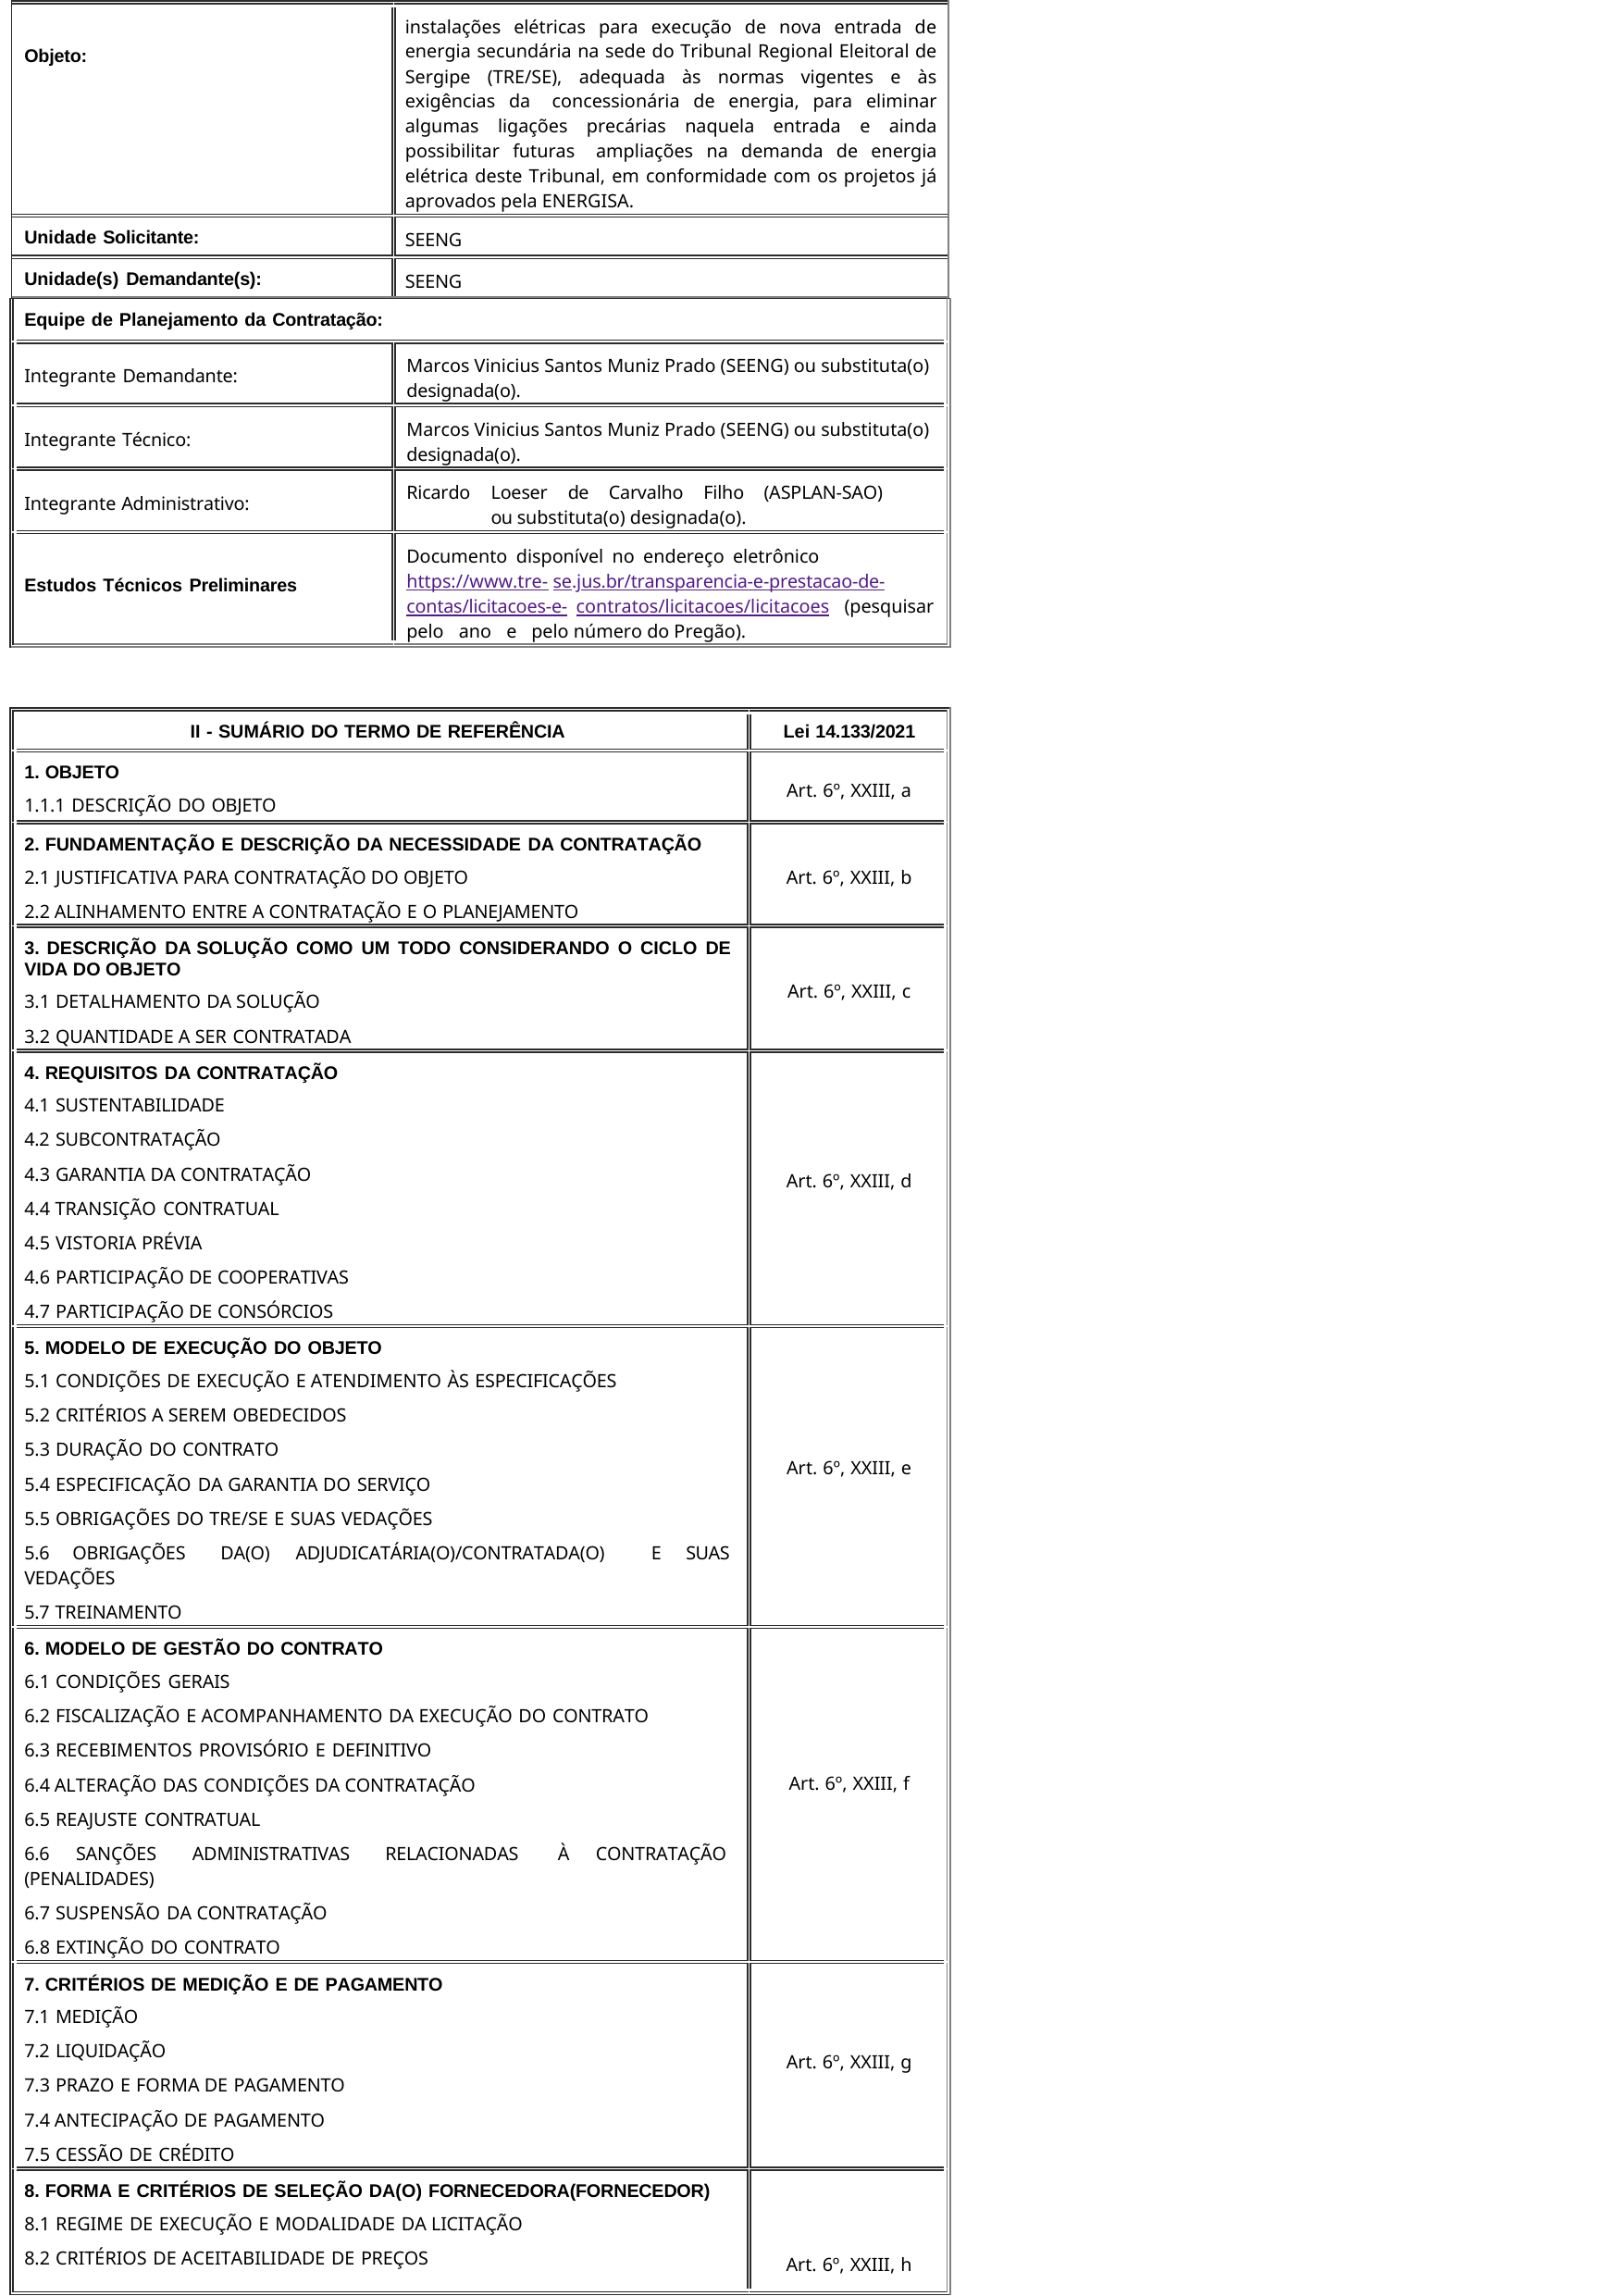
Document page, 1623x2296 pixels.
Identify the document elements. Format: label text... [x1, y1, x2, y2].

table_cell Objeto: [12, 5, 393, 214]
table_header Equipe de Planejamento da Contratação: [14, 299, 947, 340]
table_cell SEENG [396, 217, 948, 254]
table_cell DESCRIÇÃO DA SOLUÇÃO COMO UM TODO CONSIDERANDO O CICLO DE VIDA DO OBJETO DETALHAMENTO DA SOLUÇÃO QUANTIDADE A SER CONTRATADA [11, 924, 749, 1049]
table_cell Art. 6º, XXIII, d [750, 1049, 948, 1324]
table_cell Art. 6º, XXIII, g [750, 1960, 948, 2166]
table_cell Documento disponível no endereço eletrônico https://www.tre- se.jus.br/transparencia-e-prestacao-de-contas/licitacoes-e- contratos/licitacoes/licitacoes (pesquisar pelo ano e pelo número do Pregão). [393, 530, 948, 643]
table_cell Art. 6º, XXIII, e [750, 1324, 948, 1625]
table_cell Art. 6º, XXIII, a [750, 749, 948, 820]
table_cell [393, 2, 948, 214]
table_cell REQUISITOS DA CONTRATAÇÃO SUSTENTABILIDADE SUBCONTRATAÇÃO GARANTIA DA CONTRATAÇÃO TRANSIÇÃO CONTRATUAL VISTORIA PRÉVIA PARTICIPAÇÃO DE COOPERATIVAS PARTICIPAÇÃO DE CONSÓRCIOS [11, 1049, 749, 1324]
table_cell Integrante Técnico: [11, 403, 393, 466]
table_cell Unidade(s) Demandante(s): [12, 259, 391, 296]
table_cell 1. OBJETO 1.1.1 DESCRIÇÃO DO OBJETO [11, 749, 749, 820]
table_header Lei 14.133/2021 [750, 712, 947, 748]
table_cell Marcos Vinicius Santos Muniz Prado (SEENG) ou substituta(o) designada(o). [393, 403, 948, 466]
table_cell MODELO DE GESTÃO DO CONTRATO CONDIÇÕES GERAIS FISCALIZAÇÃO E ACOMPANHAMENTO DA EXECUÇÃO DO CONTRATO RECEBIMENTOS PROVISÓRIO E DEFINITIVO ALTERAÇÃO DAS CONDIÇÕES DA CONTRATAÇÃO REAJUSTE CONTRATUAL SANÇÕES ADMINISTRATIVAS RELACIONADAS À CONTRATAÇÃO (PENALIDADES) SUSPENSÃO DA CONTRATAÇÃO EXTINÇÃO DO CONTRATO [11, 1625, 749, 1960]
table_cell SEENG [396, 259, 948, 296]
table_cell Art. 6º, XXIII, f [750, 1625, 948, 1960]
table_cell MODELO DE EXECUÇÃO DO OBJETO CONDIÇÕES DE EXECUÇÃO E ATENDIMENTO ÀS ESPECIFICAÇÕES CRITÉRIOS A SEREM OBEDECIDOS DURAÇÃO DO CONTRATO ESPECIFICAÇÃO DA GARANTIA DO SERVIÇO OBRIGAÇÕES DO TRE/SE E SUAS VEDAÇÕES OBRIGAÇÕES DA(O) ADJUDICATÁRIA(O)/CONTRATADA(O) E SUAS VEDAÇÕES TREINAMENTO [11, 1324, 749, 1625]
table_cell Art. 6º, XXIII, h [750, 2166, 948, 2291]
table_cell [11, 2166, 749, 2291]
table_cell Marcos Vinicius Santos Muniz Prado (SEENG) ou substituta(o) designada(o). [393, 340, 948, 403]
table_cell Integrante Administrativo: [11, 466, 393, 529]
table_cell Unidade Solicitante: [12, 217, 391, 254]
table_header II - SUMÁRIO DO TERMO DE REFERÊNCIA [14, 712, 749, 748]
table_cell Integrante Demandante: [11, 340, 393, 403]
table_cell FUNDAMENTAÇÃO E DESCRIÇÃO DA NECESSIDADE DA CONTRATAÇÃO JUSTIFICATIVA PARA CONTRATAÇÃO DO OBJETO ALINHAMENTO ENTRE A CONTRATAÇÃO E O PLANEJAMENTO [11, 820, 749, 924]
table_cell Estudos Técnicos Preliminares [11, 530, 393, 643]
table_cell Ricardo Loeser de Carvalho Filho (ASPLAN-SAO) ou substituta(o) designada(o). [393, 466, 948, 529]
table_cell CRITÉRIOS DE MEDIÇÃO E DE PAGAMENTO MEDIÇÃO LIQUIDAÇÃO PRAZO E FORMA DE PAGAMENTO ANTECIPAÇÃO DE PAGAMENTO CESSÃO DE CRÉDITO [11, 1960, 749, 2166]
table_cell Art. 6º, XXIII, c [750, 924, 948, 1049]
table_cell Art. 6º, XXIII, b [750, 820, 948, 924]
